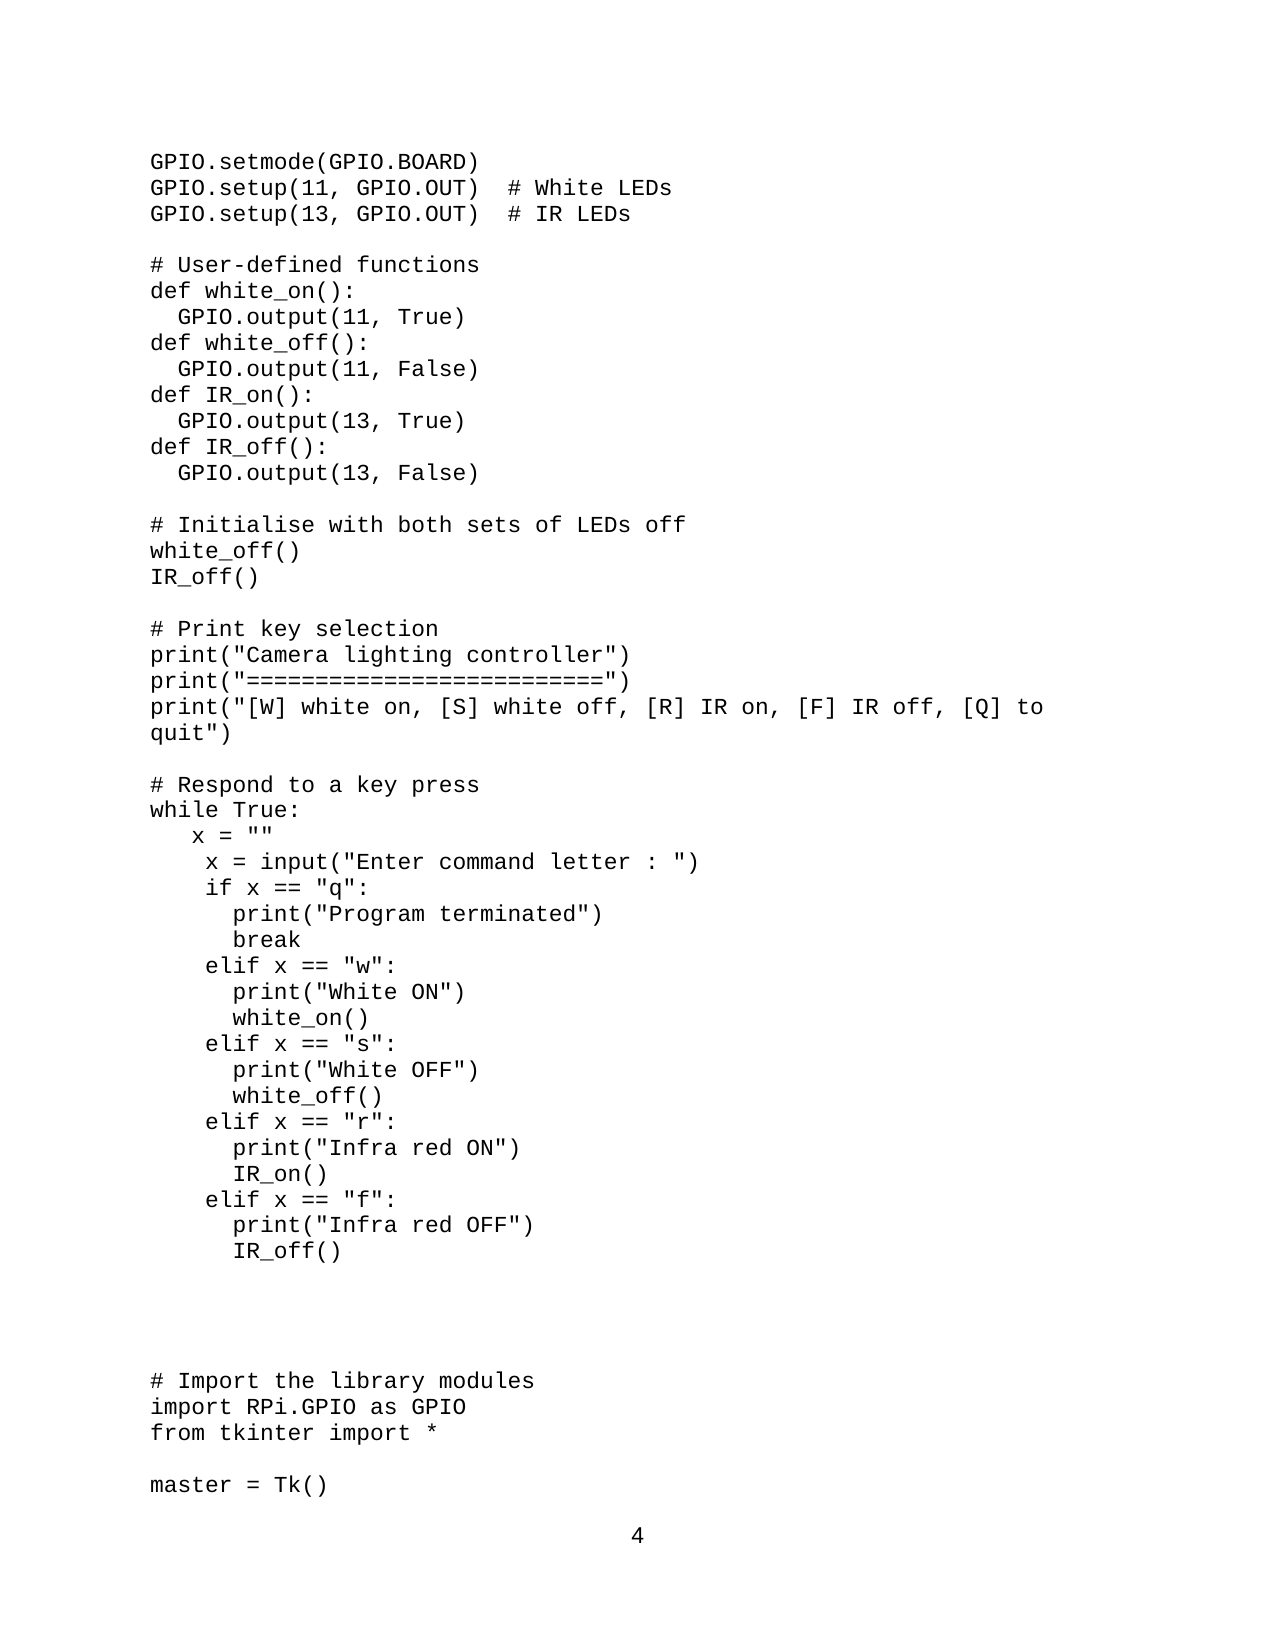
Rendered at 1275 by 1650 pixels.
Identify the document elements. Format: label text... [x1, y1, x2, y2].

text print("Infra red OFF") [150, 1214, 1125, 1240]
text # Respond to a key press [150, 773, 1125, 799]
text while True: [150, 799, 1125, 825]
text IR_off() [150, 565, 1125, 591]
text # Initialise with both sets of LEDs off [150, 513, 1125, 539]
text if x == "q": [150, 877, 1125, 903]
text # Print key selection [150, 617, 1125, 643]
text from tkinter import * [150, 1421, 1125, 1447]
text elif x == "s": [150, 1032, 1125, 1058]
text white_off() [150, 1084, 1125, 1110]
text def white_on(): [150, 280, 1125, 306]
text white_on() [150, 1006, 1125, 1032]
text # User-defined functions [150, 254, 1125, 280]
text import RPi.GPIO as GPIO [150, 1395, 1125, 1421]
text print("Program terminated") [150, 903, 1125, 928]
text elif x == "r": [150, 1110, 1125, 1136]
text break [150, 928, 1125, 954]
text print("[W] white on, [S] white off, [R] IR on, [F] IR off, [Q] to quit") [150, 695, 1125, 747]
text print("White ON") [150, 980, 1125, 1006]
text print("Infra red ON") [150, 1136, 1125, 1162]
text print("Camera lighting controller") [150, 643, 1125, 669]
text IR_on() [150, 1162, 1125, 1188]
text GPIO.setmode(GPIO.BOARD) [150, 150, 1125, 176]
text x = input("Enter command letter : ") [150, 851, 1125, 877]
text GPIO.setup(11, GPIO.OUT) # White LEDs [150, 176, 1125, 202]
text elif x == "f": [150, 1188, 1125, 1214]
text GPIO.output(11, True) [150, 306, 1125, 332]
text white_off() [150, 539, 1125, 565]
text # Import the library modules [150, 1369, 1125, 1395]
text IR_off() [150, 1240, 1125, 1266]
text def white_off(): [150, 332, 1125, 357]
text master = Tk() [150, 1473, 1125, 1499]
text GPIO.output(11, False) [150, 357, 1125, 383]
text GPIO.setup(13, GPIO.OUT) # IR LEDs [150, 202, 1125, 228]
text elif x == "w": [150, 954, 1125, 980]
text GPIO.output(13, True) [150, 409, 1125, 435]
text def IR_on(): [150, 383, 1125, 409]
text print("White OFF") [150, 1058, 1125, 1084]
text GPIO.output(13, False) [150, 461, 1125, 487]
text def IR_off(): [150, 435, 1125, 461]
text x = "" [150, 825, 1125, 851]
text print("==========================") [150, 669, 1125, 695]
